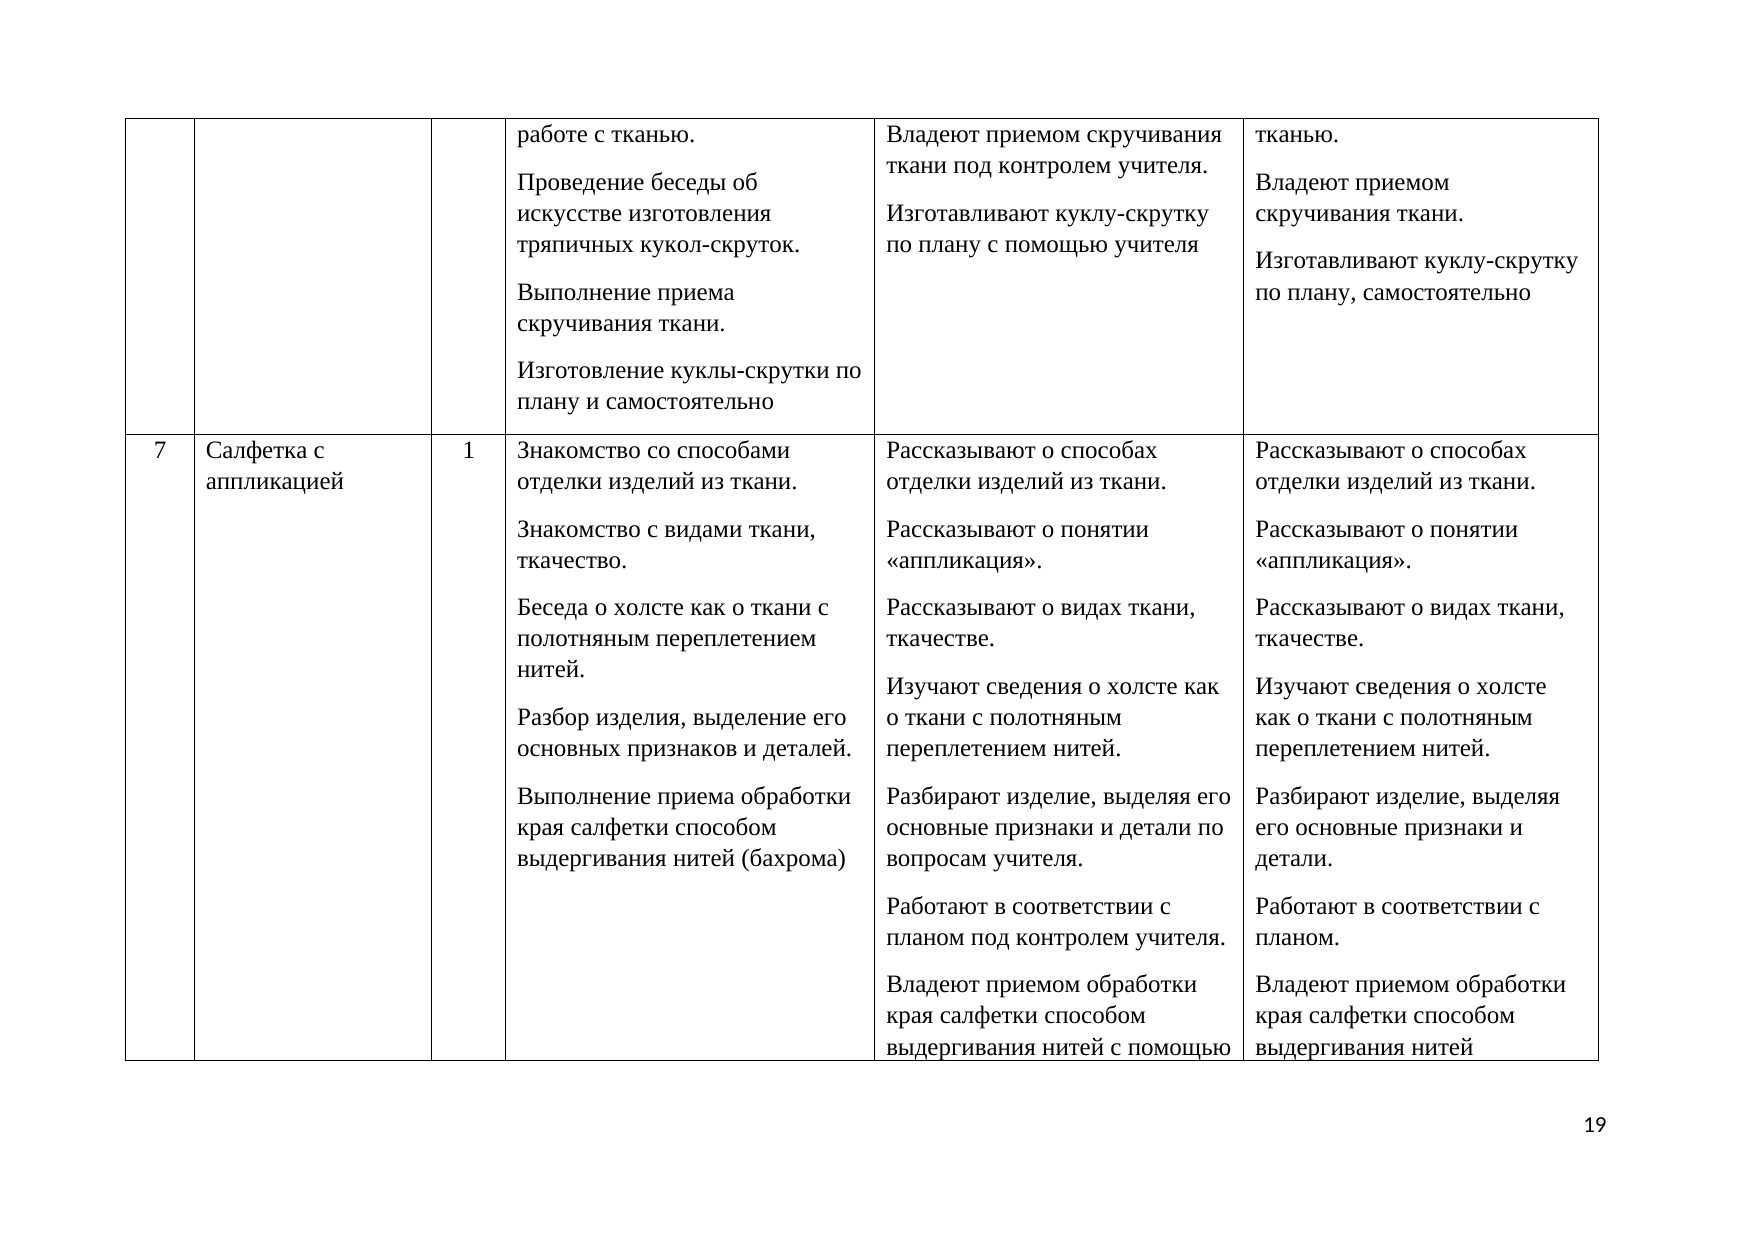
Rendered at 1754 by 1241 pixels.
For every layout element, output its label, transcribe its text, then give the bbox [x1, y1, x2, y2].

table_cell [1244, 119, 1598, 434]
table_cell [195, 119, 431, 434]
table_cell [875, 435, 1243, 1060]
table_cell 7 [126, 435, 194, 1060]
table_cell 1 [432, 119, 505, 434]
table_cell 6 [126, 119, 194, 434]
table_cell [195, 435, 431, 1060]
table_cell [506, 119, 874, 434]
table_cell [1244, 435, 1598, 1060]
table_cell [506, 435, 874, 1060]
table_cell 1 [432, 435, 505, 1060]
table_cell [875, 119, 1243, 434]
